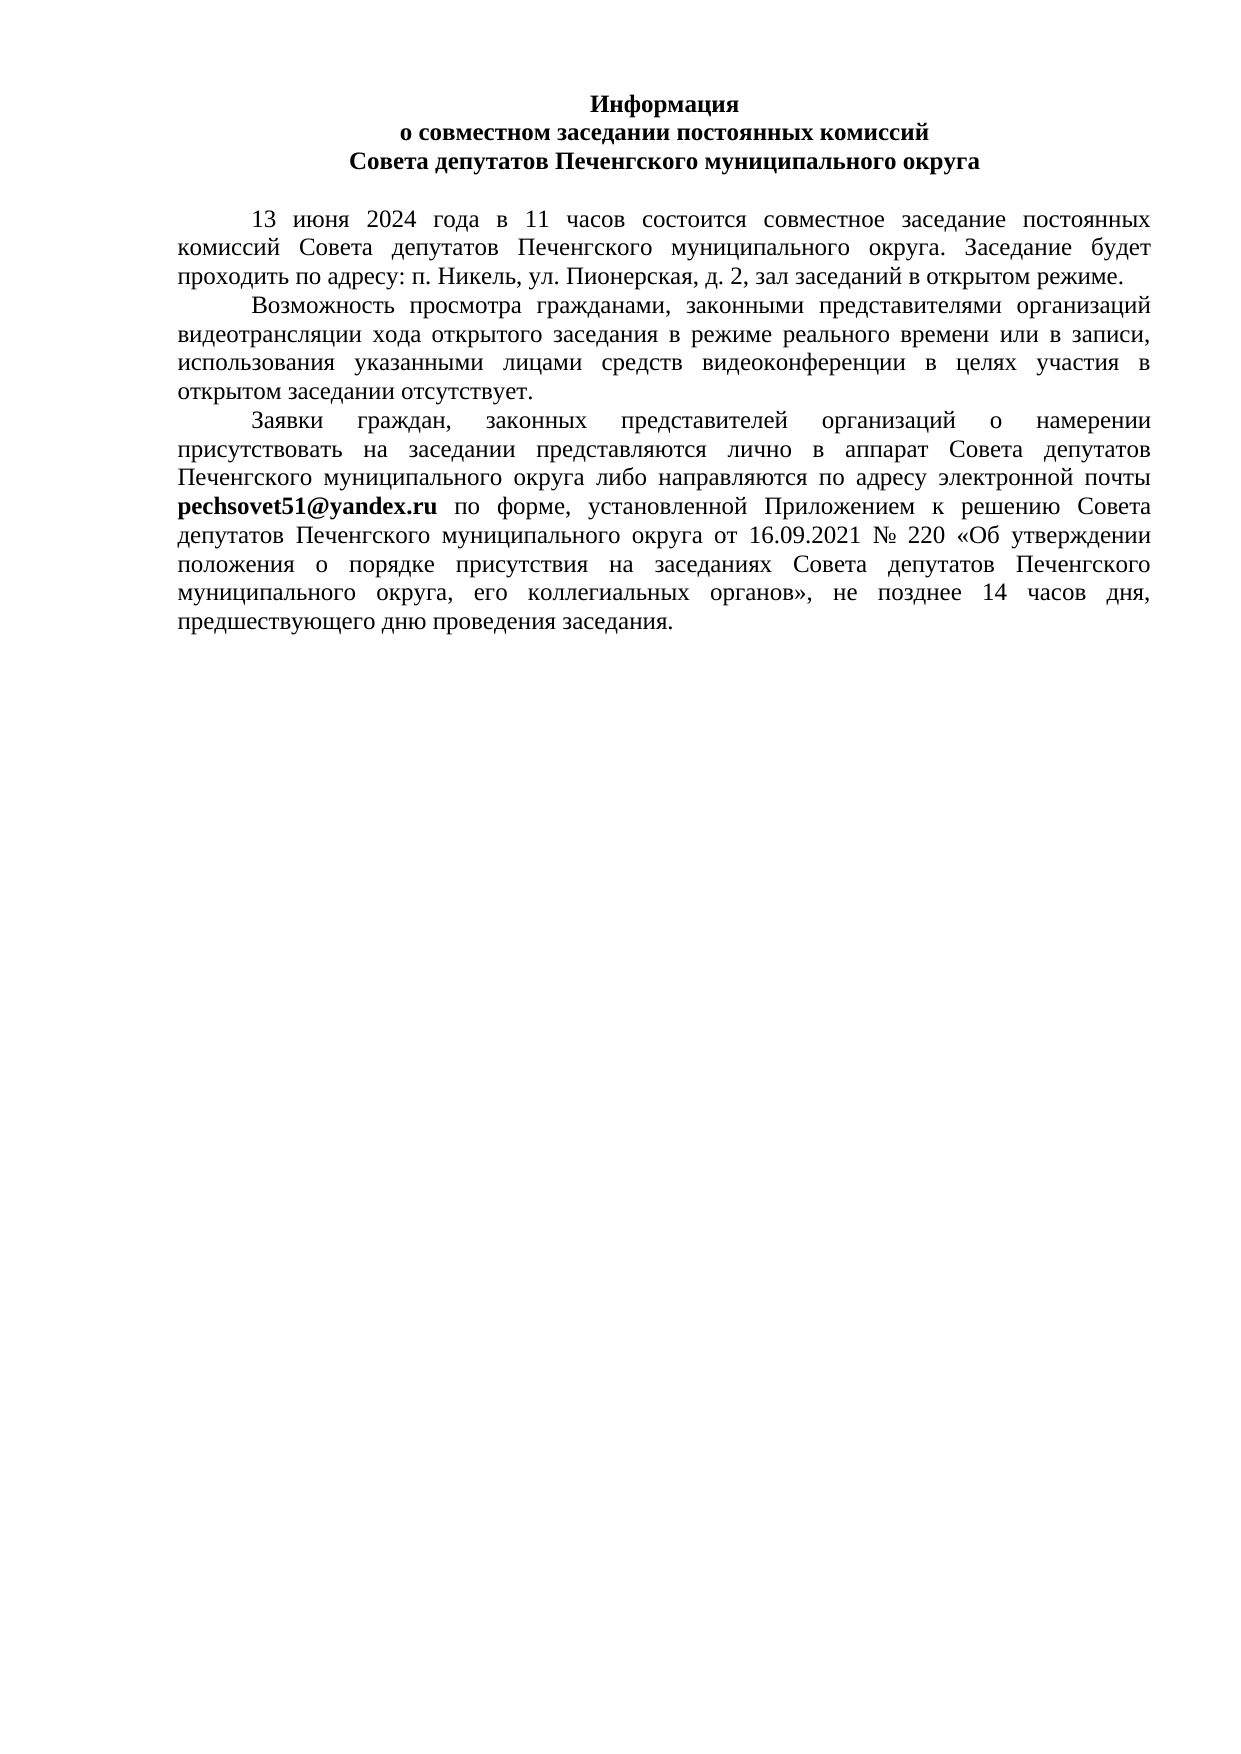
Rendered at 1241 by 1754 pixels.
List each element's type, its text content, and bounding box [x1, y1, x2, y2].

text Возможность просмотра гражданами, законными представителями организаций видеотрансляции хода открытого заседания в режиме реального времени или в записи, использования указанными лицами средств видеоконференции в целях участия в открытом заседании отсутствует. [177, 290, 1152, 405]
subtitle 13 июня 2024 года в 11 часов состоится совместное заседание постоянных комиссий Совета депутатов Печенгского муниципального округа. Заседание будет проходить по адресу: п. Никель, ул. Пионерская, д. 2, зал заседаний в открытом режиме. [177, 204, 1152, 290]
subtitle Информация [177, 89, 1152, 117]
subtitle Совета депутатов Печенгского муниципального округа [177, 146, 1152, 175]
text Заявки граждан, законных представителей организаций о намерении присутствовать на заседании представляются лично в аппарат Совета депутатов Печенгского муниципального округа либо направляются по адресу электронной почты pechsovet51@yandex.ru по форме, установленной Приложением к решению Совета депутатов Печенгского муниципального округа от 16.09.2021 № 220 «Об утверждении положения о порядке присутствия на заседаниях Совета депутатов Печенгского муниципального округа, его коллегиальных органов», не позднее 14 часов дня, предшествующего дню проведения заседания. [177, 405, 1152, 635]
subtitle о совместном заседании постоянных комиссий [177, 117, 1152, 146]
